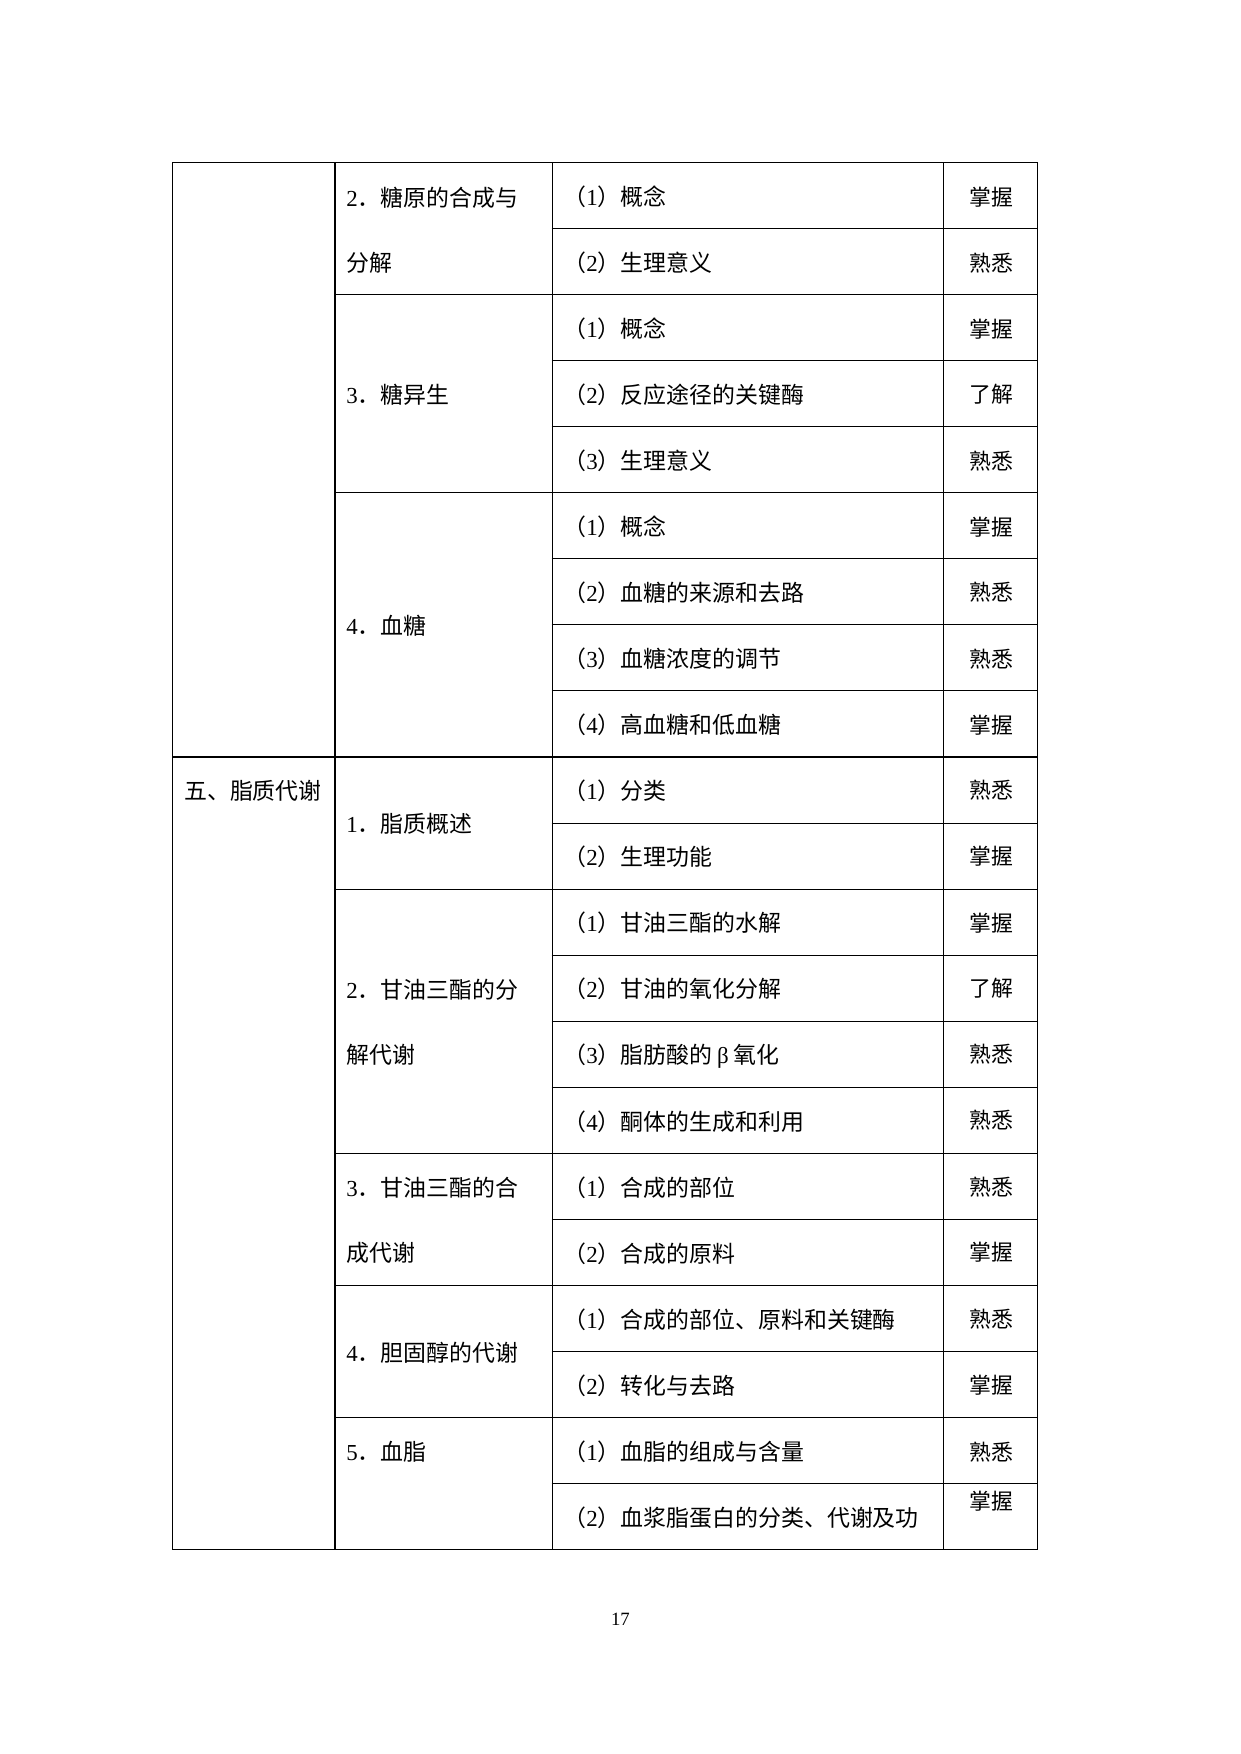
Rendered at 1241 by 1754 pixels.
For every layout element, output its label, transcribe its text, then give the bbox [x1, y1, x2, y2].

table_cell 掌握 [944, 824, 1037, 888]
table_cell 4．血糖 [336, 493, 552, 756]
table_cell 掌握 [944, 890, 1037, 954]
table_cell 2．糖原的合成与分解 [336, 163, 552, 294]
table_cell （3）脂肪酸的β氧化 [553, 1022, 943, 1087]
table_cell （1）概念 [553, 493, 943, 558]
table_cell （1）合成的部位 [553, 1154, 943, 1219]
table_cell （3）血糖浓度的调节 [553, 625, 943, 690]
table_cell 熟悉 [944, 1022, 1037, 1087]
table_cell 5．血脂 [336, 1418, 552, 1549]
table_cell 1．脂质概述 [336, 758, 552, 888]
table_cell 熟悉 [944, 758, 1037, 822]
table_cell （3）生理意义 [553, 427, 943, 492]
table_cell （2）血浆脂蛋白的分类、代谢及功能 [553, 1484, 943, 1549]
table_cell 4．胆固醇的代谢 [336, 1286, 552, 1417]
table_cell 3．糖异生 [336, 295, 552, 492]
table_cell 掌握 [944, 1484, 1037, 1549]
table_cell 熟悉 [944, 427, 1037, 492]
table_cell 掌握 [944, 163, 1037, 228]
table_cell 掌握 [944, 295, 1037, 360]
table_cell （4）酮体的生成和利用 [553, 1088, 943, 1153]
table_cell （1）概念 [553, 295, 943, 360]
table_cell （2）血糖的来源和去路 [553, 559, 943, 624]
table_cell 熟悉 [944, 1286, 1037, 1351]
table_cell （1）合成的部位、原料和关键酶 [553, 1286, 943, 1351]
table_cell 熟悉 [944, 1088, 1037, 1153]
table_cell （2）转化与去路 [553, 1352, 943, 1417]
table_cell 熟悉 [944, 1154, 1037, 1219]
table_cell （2）生理功能 [553, 824, 943, 888]
table_cell （1）甘油三酯的水解 [553, 890, 943, 954]
table_cell 3．甘油三酯的合成代谢 [336, 1154, 552, 1285]
table_cell 掌握 [944, 493, 1037, 558]
table_cell （2）甘油的氧化分解 [553, 956, 943, 1021]
table_cell 熟悉 [944, 1418, 1037, 1483]
table_cell 熟悉 [944, 229, 1037, 294]
table_cell 五、脂质代谢 [173, 758, 334, 1549]
table_cell 掌握 [944, 1220, 1037, 1285]
table_cell （2）生理意义 [553, 229, 943, 294]
table_cell （1）概念 [553, 163, 943, 228]
table_cell （1）分类 [553, 758, 943, 822]
table_cell （1）血脂的组成与含量 [553, 1418, 943, 1483]
table_cell （2）反应途径的关键酶 [553, 361, 943, 426]
table_cell （2）合成的原料 [553, 1220, 943, 1285]
table_cell 熟悉 [944, 625, 1037, 690]
table_cell 掌握 [944, 1352, 1037, 1417]
table_cell 了解 [944, 956, 1037, 1021]
table_cell 掌握 [944, 691, 1037, 756]
table_cell 了解 [944, 361, 1037, 426]
table_cell 熟悉 [944, 559, 1037, 624]
table_cell （4）高血糖和低血糖 [553, 691, 943, 756]
table_cell 2．甘油三酯的分解代谢 [336, 890, 552, 1153]
